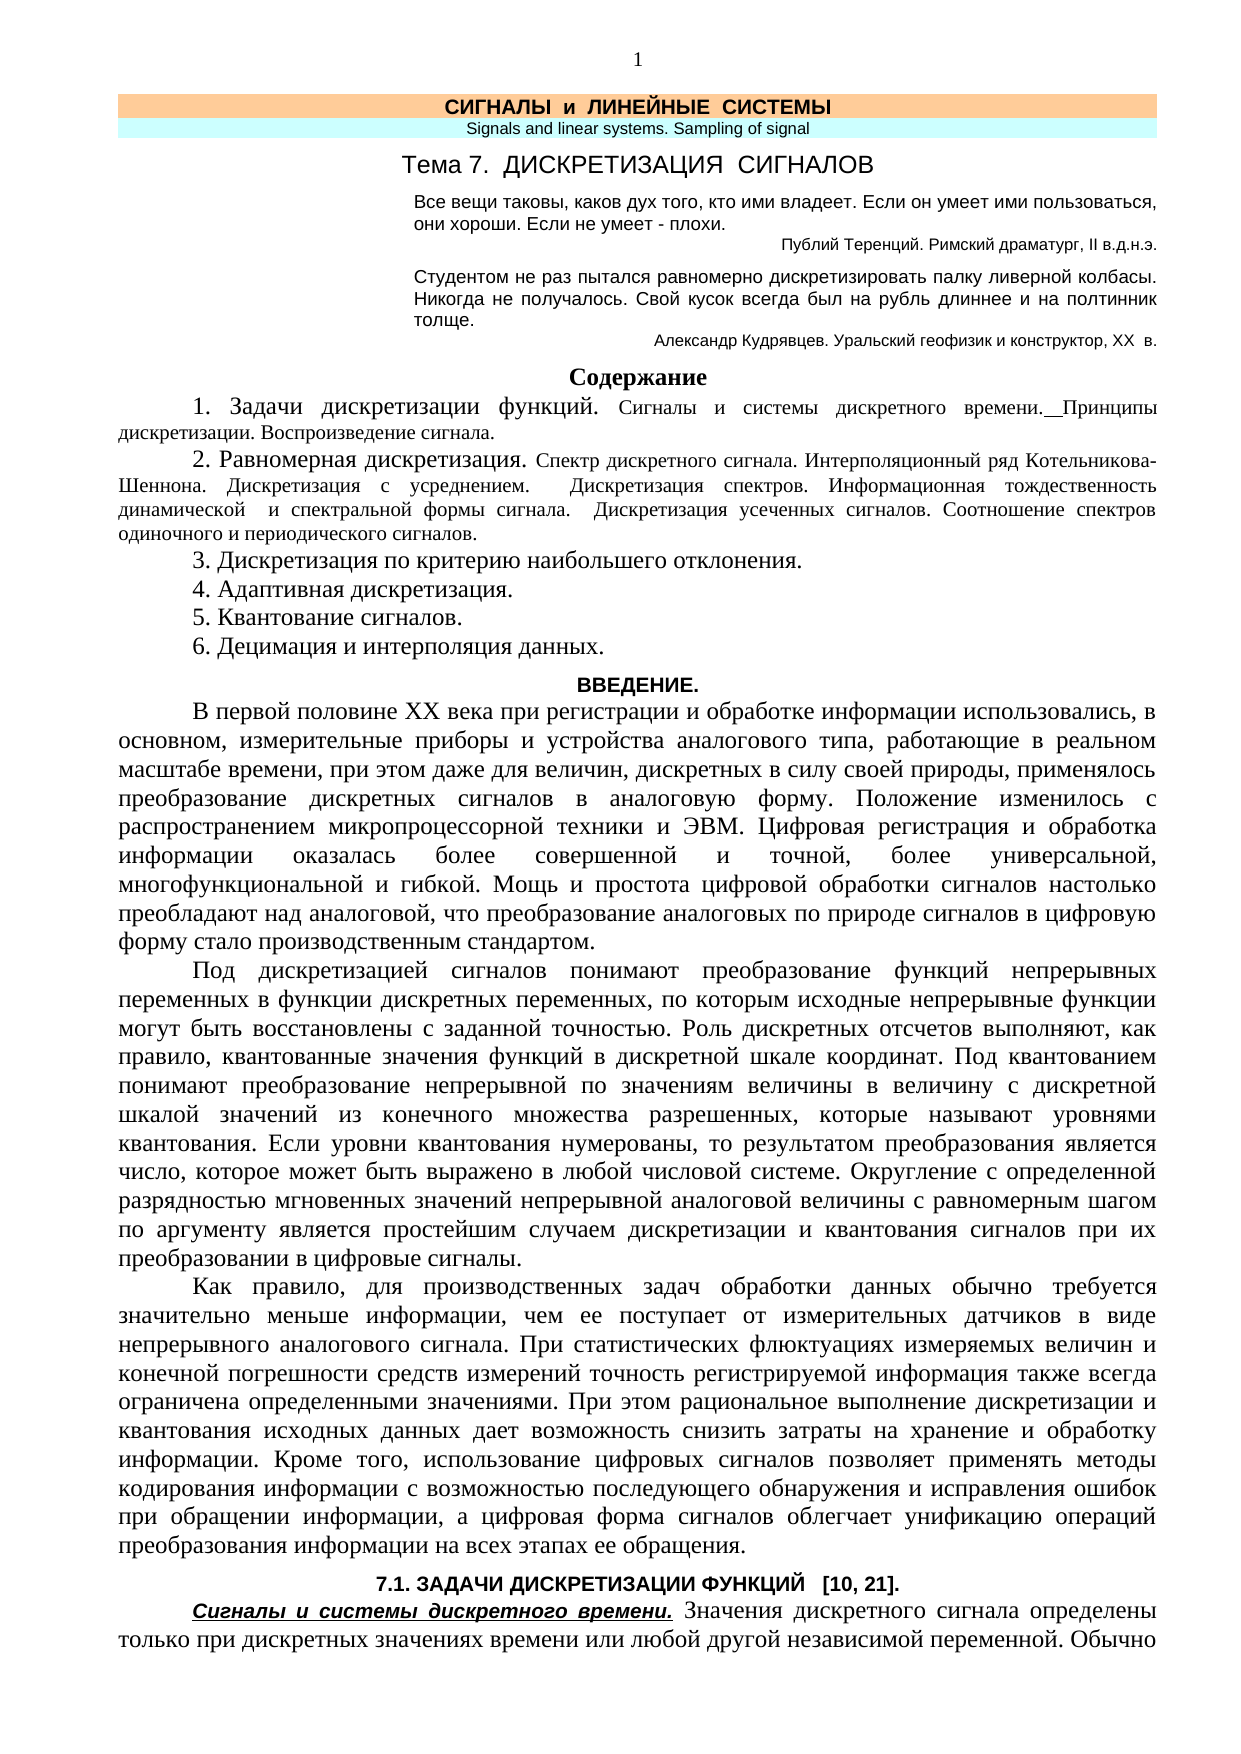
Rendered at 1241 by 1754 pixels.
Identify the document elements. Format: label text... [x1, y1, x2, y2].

text Все вещи таковы, каков дух того, кто ими владеет. Если он умеет ими пользоваться, они хороши. Если не умеет - плохи. [413, 191, 1157, 234]
text СИГНАЛЫ и ЛИНЕЙНЫЕ СИСТЕМЫ [118, 94, 1157, 118]
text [118, 1595, 1157, 1653]
text Signals and linear systems. Sampling of signal [118, 118, 1157, 138]
text 1. Задачи дискретизации функций. Сигналы и системы дискретного времени. Принципы дискретизации. Воспроизведение сигнала. [118, 391, 1157, 444]
text Александр Кудрявцев. Уральский геофизик и конструктор, XX в. [118, 331, 1157, 350]
text Содержание [118, 362, 1157, 391]
subtitle Тема 7. ДИСКРЕТИЗАЦИЯ СИГНАЛОВ [118, 150, 1157, 179]
text 6. Децимация и интерполяция данных. [118, 631, 1157, 660]
text 5. Квантование сигналов. [118, 602, 1157, 631]
text 3. Дискретизация по критерию наибольшего отклонения. [118, 545, 1157, 574]
text Под дискретизацией сигналов понимают преобразование функций непрерывных переменных в функции дискретных переменных, по которым исходные непрерывные функции могут быть восстановлены с заданной точностью. Роль дискретных отсчетов выполняют, как правило, квантованные значения функций в дискретной шкале координат. Под квантованием понимают преобразование непрерывной по значениям величины в величину с дискретной шкалой значений из конечного множества разрешенных, которые называют уровнями квантования. Если уровни квантования нумерованы, то результатом преобразования является число, которое может быть выражено в любой числовой системе. Округление с определенной разрядностью мгновенных значений непрерывной аналоговой величины с равномерным шагом по аргументу является простейшим случаем дискретизации и квантования сигналов при их преобразовании в цифровые сигналы. [118, 955, 1157, 1271]
text Введение. [118, 672, 1157, 696]
text Как правило, для производственных задач обработки данных обычно требуется значительно меньше информации, чем ее поступает от измерительных датчиков в виде непрерывного аналогового сигнала. При статистических флюктуациях измеряемых величин и конечной погрешности средств измерений точность регистрируемой информация также всегда ограничена определенными значениями. При этом рациональное выполнение дискретизации и квантования исходных данных дает возможность снизить затраты на хранение и обработку информации. Кроме того, использование цифровых сигналов позволяет применять методы кодирования информации с возможностью последующего обнаружения и исправления ошибок при обращении информации, а цифровая форма сигналов облегчает унификацию операций преобразования информации на всех этапах ее обращения. [118, 1271, 1157, 1559]
text 7.1. Задачи дискретизации функций [10, 21]. [118, 1571, 1157, 1595]
text 4. Адаптивная дискретизация. [118, 574, 1157, 602]
text В первой половине ХХ века при регистрации и обработке информации использовались, в основном, измерительные приборы и устройства аналогового типа, работающие в реальном масштабе времени, при этом даже для величин, дискретных в силу своей природы, применялось преобразование дискретных сигналов в аналоговую форму. Положение изменилось с распространением микропроцессорной техники и ЭВМ. Цифровая регистрация и обработка информации оказалась более совершенной и точной, более универсальной, многофункциональной и гибкой. Мощь и простота цифровой обработки сигналов настолько преобладают над аналоговой, что преобразование аналоговых по природе сигналов в цифровую форму стало производственным стандартом. [118, 696, 1157, 955]
text Публий Теренций. Римский драматург, II в.д.н.э. [472, 234, 1157, 254]
text Студентом не раз пытался равномерно дискретизировать палку ливерной колбасы. Никогда не получалось. Свой кусок всегда был на рубль длиннее и на полтинник толще. [413, 266, 1157, 331]
text 2. Равномерная дискретизация. Спектр дискретного сигнала. Интерполяционный ряд Котельникова-Шеннона. Дискретизация с усреднением. Дискретизация спектров. Информационная тождественность динамической и спектральной формы сигнала. Дискретизация усеченных сигналов. Соотношение спектров одиночного и периодического сигналов. [118, 444, 1157, 545]
